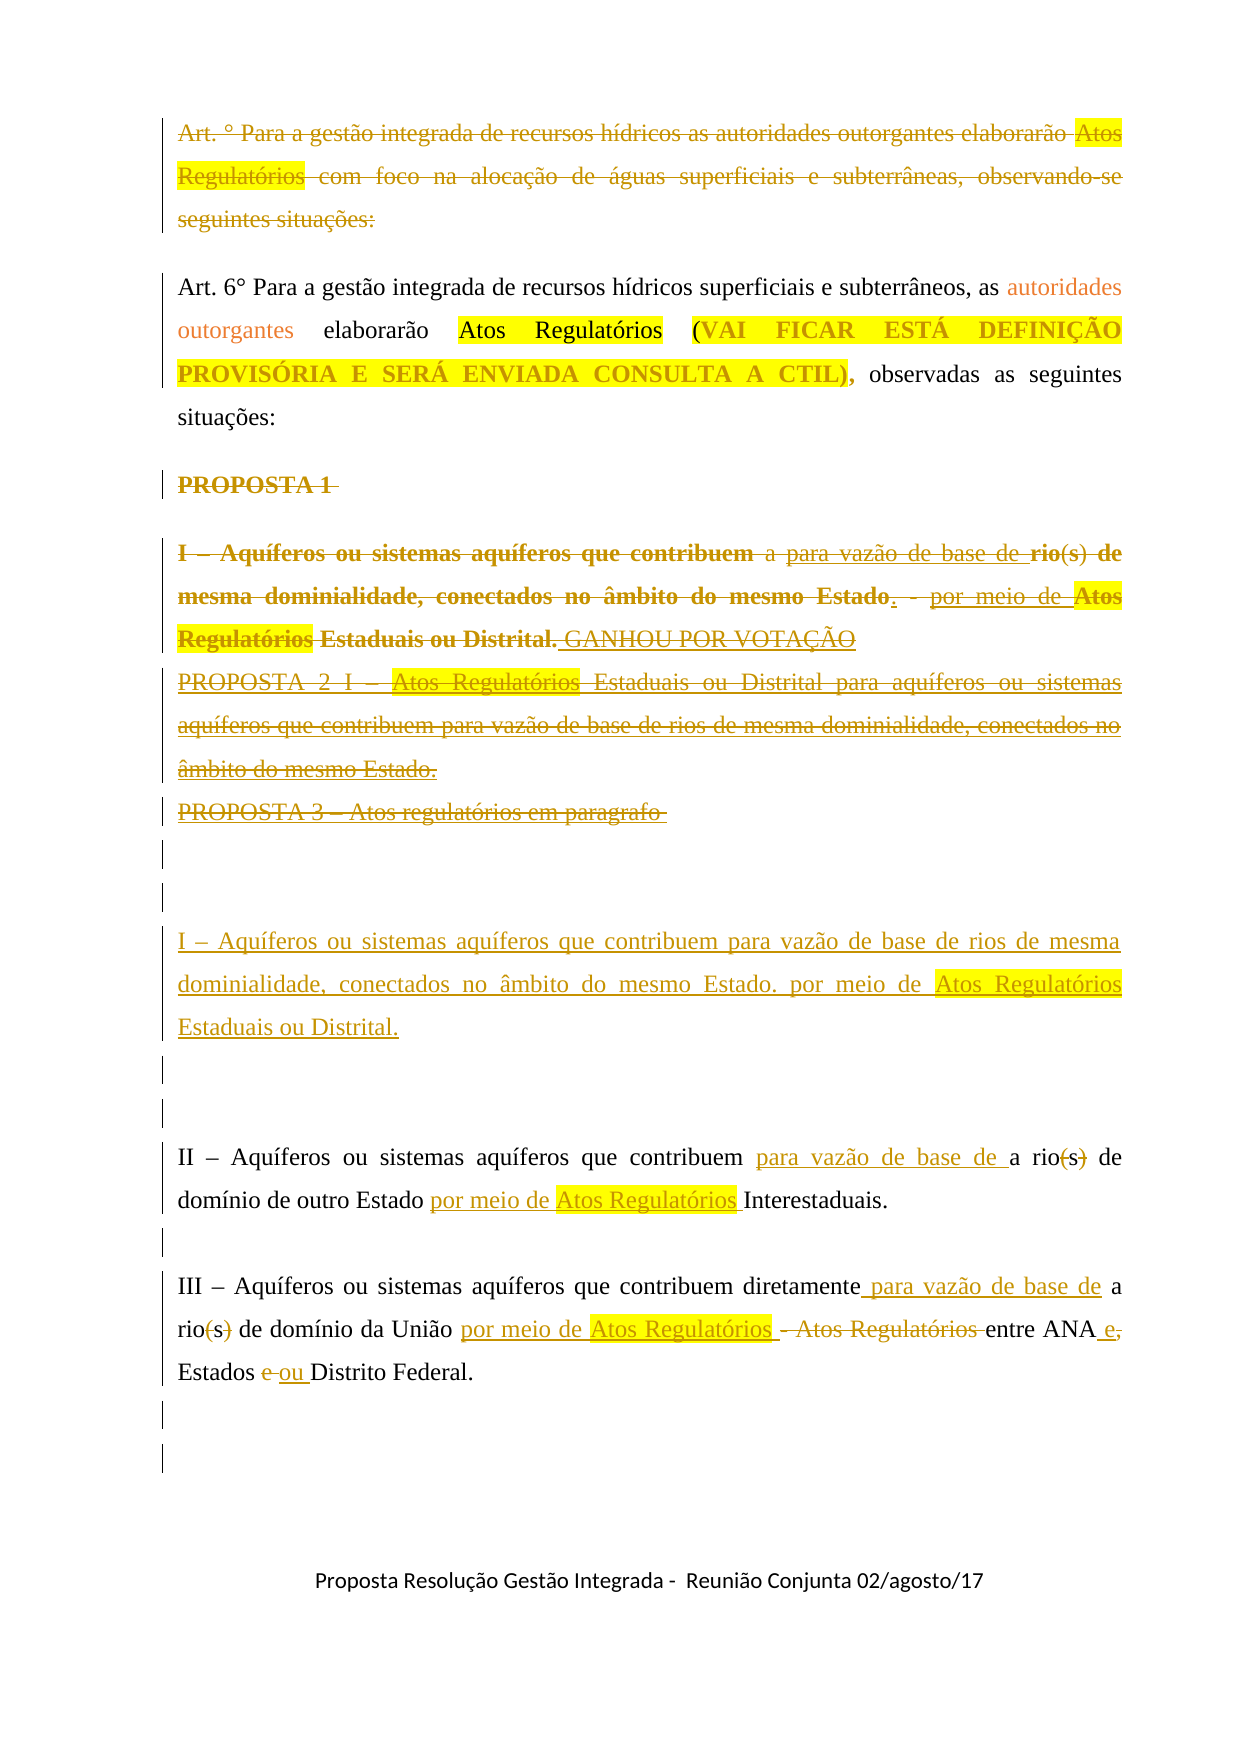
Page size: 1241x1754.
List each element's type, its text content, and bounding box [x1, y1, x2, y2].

text II – Aquíferos ou sistemas aquíferos que contribuem a rios de domínio de outro Estado Interestaduais. [177, 1142, 1122, 1214]
text I – Aquíferos ou sistemas aquíferos que contribuem rios de mesma dominialidade, conectados no âmbito do mesmo Estado Atos Regulatórios Estaduais ou Distrital. [177, 555, 1122, 597]
text PROPOSTA 1 [177, 470, 1122, 499]
text I – Aquíferos ou sistemas aquíferos que contribuem rios de mesma dominialidade, conectados no âmbito do mesmo Estado Atos Regulatórios Estaduais ou Distrital. [177, 538, 1122, 554]
text Art. 6° Para a gestão integrada de recursos hídricos superficiais e subterrâneos, as autoridades outorgantes elaborarão Atos Regulatórios (VAI FICAR ESTÁ DEFINIÇÃO PROVISÓRIA E SERÁ ENVIADA CONSULTA A CTIL), observadas as seguintes situações: [177, 272, 1122, 431]
text III – Aquíferos ou sistemas aquíferos que contribuem diretamente a rios de domínio da União entre ANA Estados Distrito Federal. [177, 1271, 1122, 1386]
text I – Aquíferos ou sistemas aquíferos que contribuem rios de mesma dominialidade, conectados no âmbito do mesmo Estado Atos Regulatórios Estaduais ou Distrital. [177, 598, 1122, 653]
